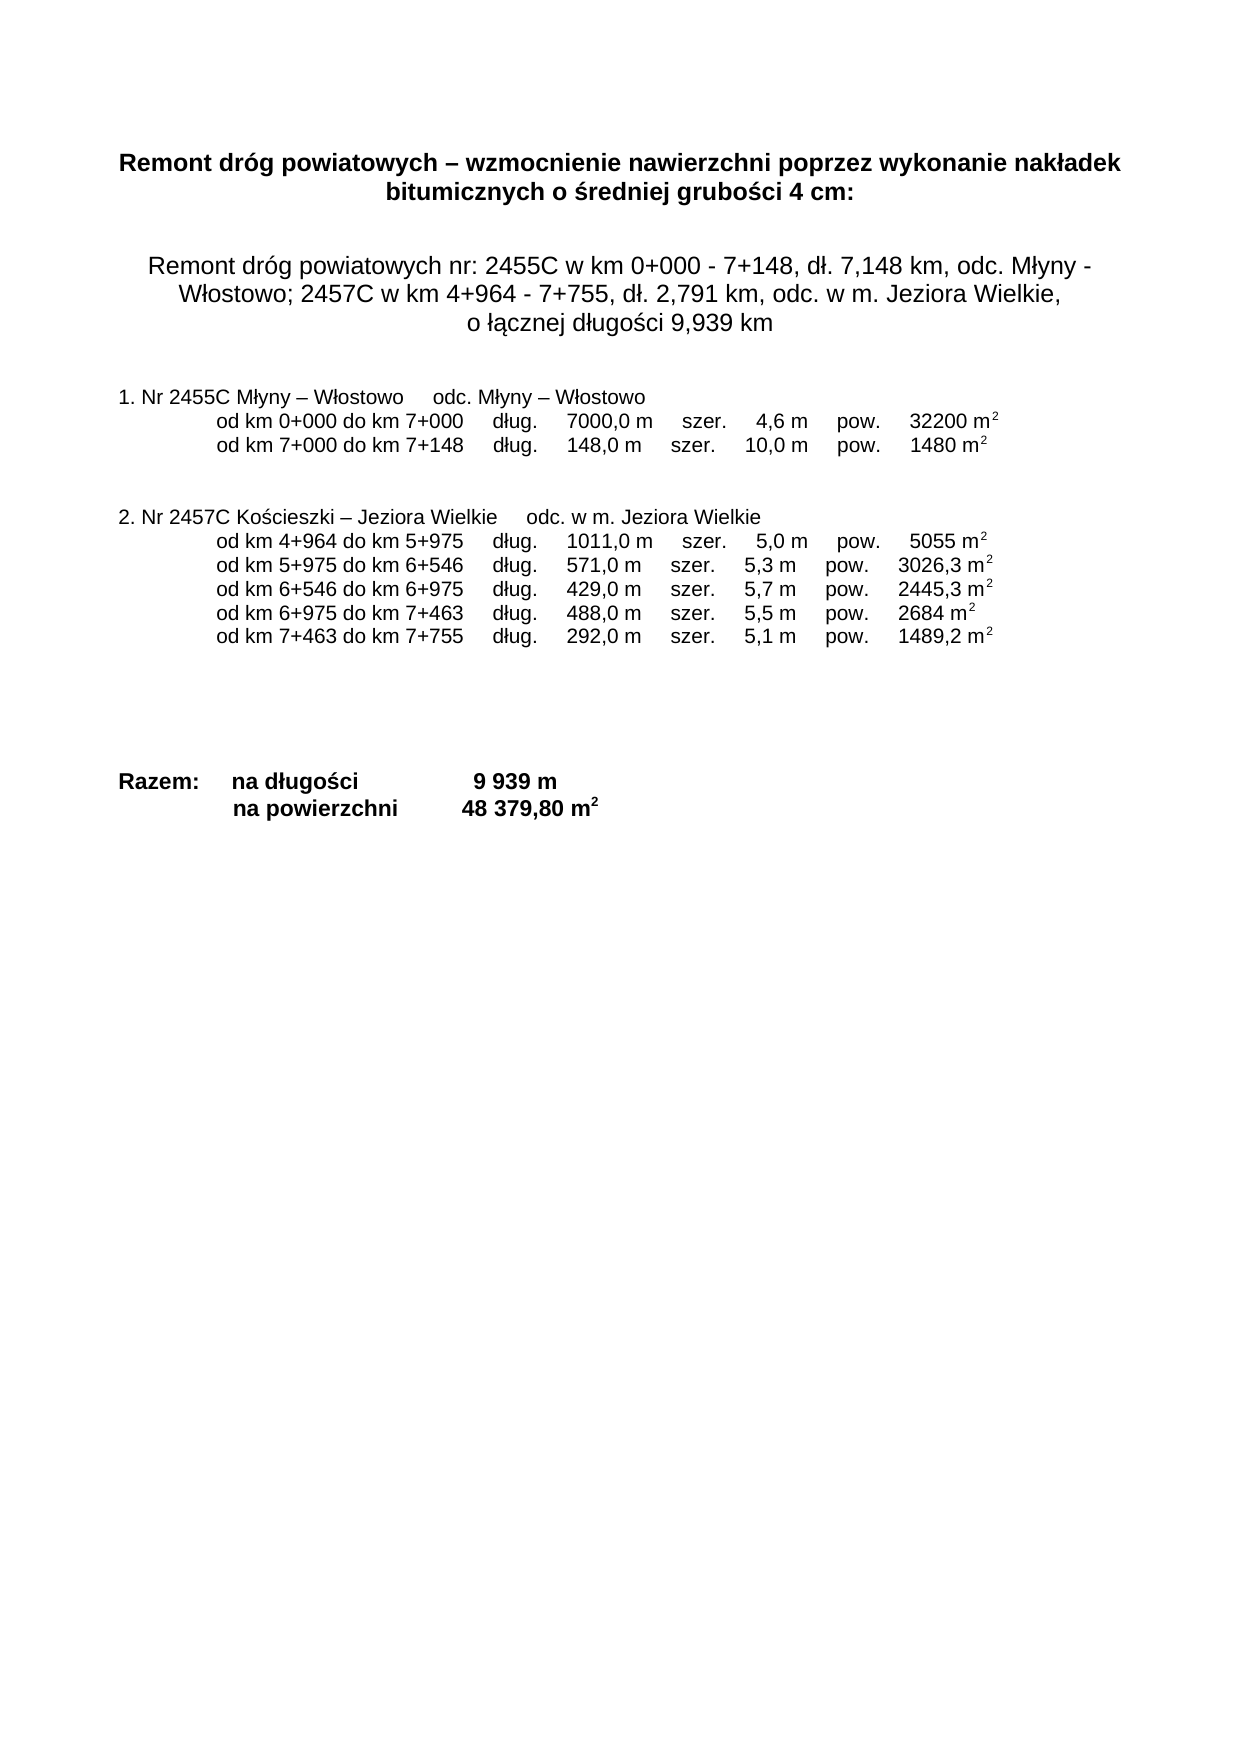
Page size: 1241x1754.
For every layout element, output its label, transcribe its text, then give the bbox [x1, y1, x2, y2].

text Remont dróg powiatowych – wzmocnienie nawierzchni poprzez wykonanie nakładek bitumicznych o średniej grubości 4 cm: [118, 148, 1122, 205]
text Remont dróg powiatowych nr: 2455C w km 0+000 - 7+148, dł. 7,148 km, odc. Młyny - Włostowo; 2457C w km 4+964 - 7+755, dł. 2,791 km, odc. w m. Jeziora Wielkie, o łącznej długości 9,939 km [118, 251, 1122, 337]
text od km 6+975 do km 7+463 dług. 488,0 m szer. 5,5 m pow. 2684 m2 [118, 600, 1122, 624]
text od km 4+964 do km 5+975 dług. 1011,0 m szer. 5,0 m pow. 5055 m2 [118, 528, 1122, 552]
text od km 7+000 do km 7+148 dług. 148,0 m szer. 10,0 m pow. 1480 m2 [118, 433, 1122, 457]
text od km 0+000 do km 7+000 dług. 7000,0 m szer. 4,6 m pow. 32200 m2 [118, 409, 1122, 433]
text od km 5+975 do km 6+546 dług. 571,0 m szer. 5,3 m pow. 3026,3 m2 [118, 552, 1122, 576]
text na powierzchni 48 379,80 m2 [118, 794, 1122, 821]
text 2. Nr 2457C Kościeszki – Jeziora Wielkie odc. w m. Jeziora Wielkie [118, 504, 1122, 528]
text od km 6+546 do km 6+975 dług. 429,0 m szer. 5,7 m pow. 2445,3 m2 [118, 576, 1122, 600]
text 1. Nr 2455C Młyny – Włostowo odc. Młyny – Włostowo [118, 385, 1122, 409]
text Razem: na długości 9 939 m [118, 768, 1122, 794]
text od km 7+463 do km 7+755 dług. 292,0 m szer. 5,1 m pow. 1489,2 m2 [118, 624, 1122, 648]
